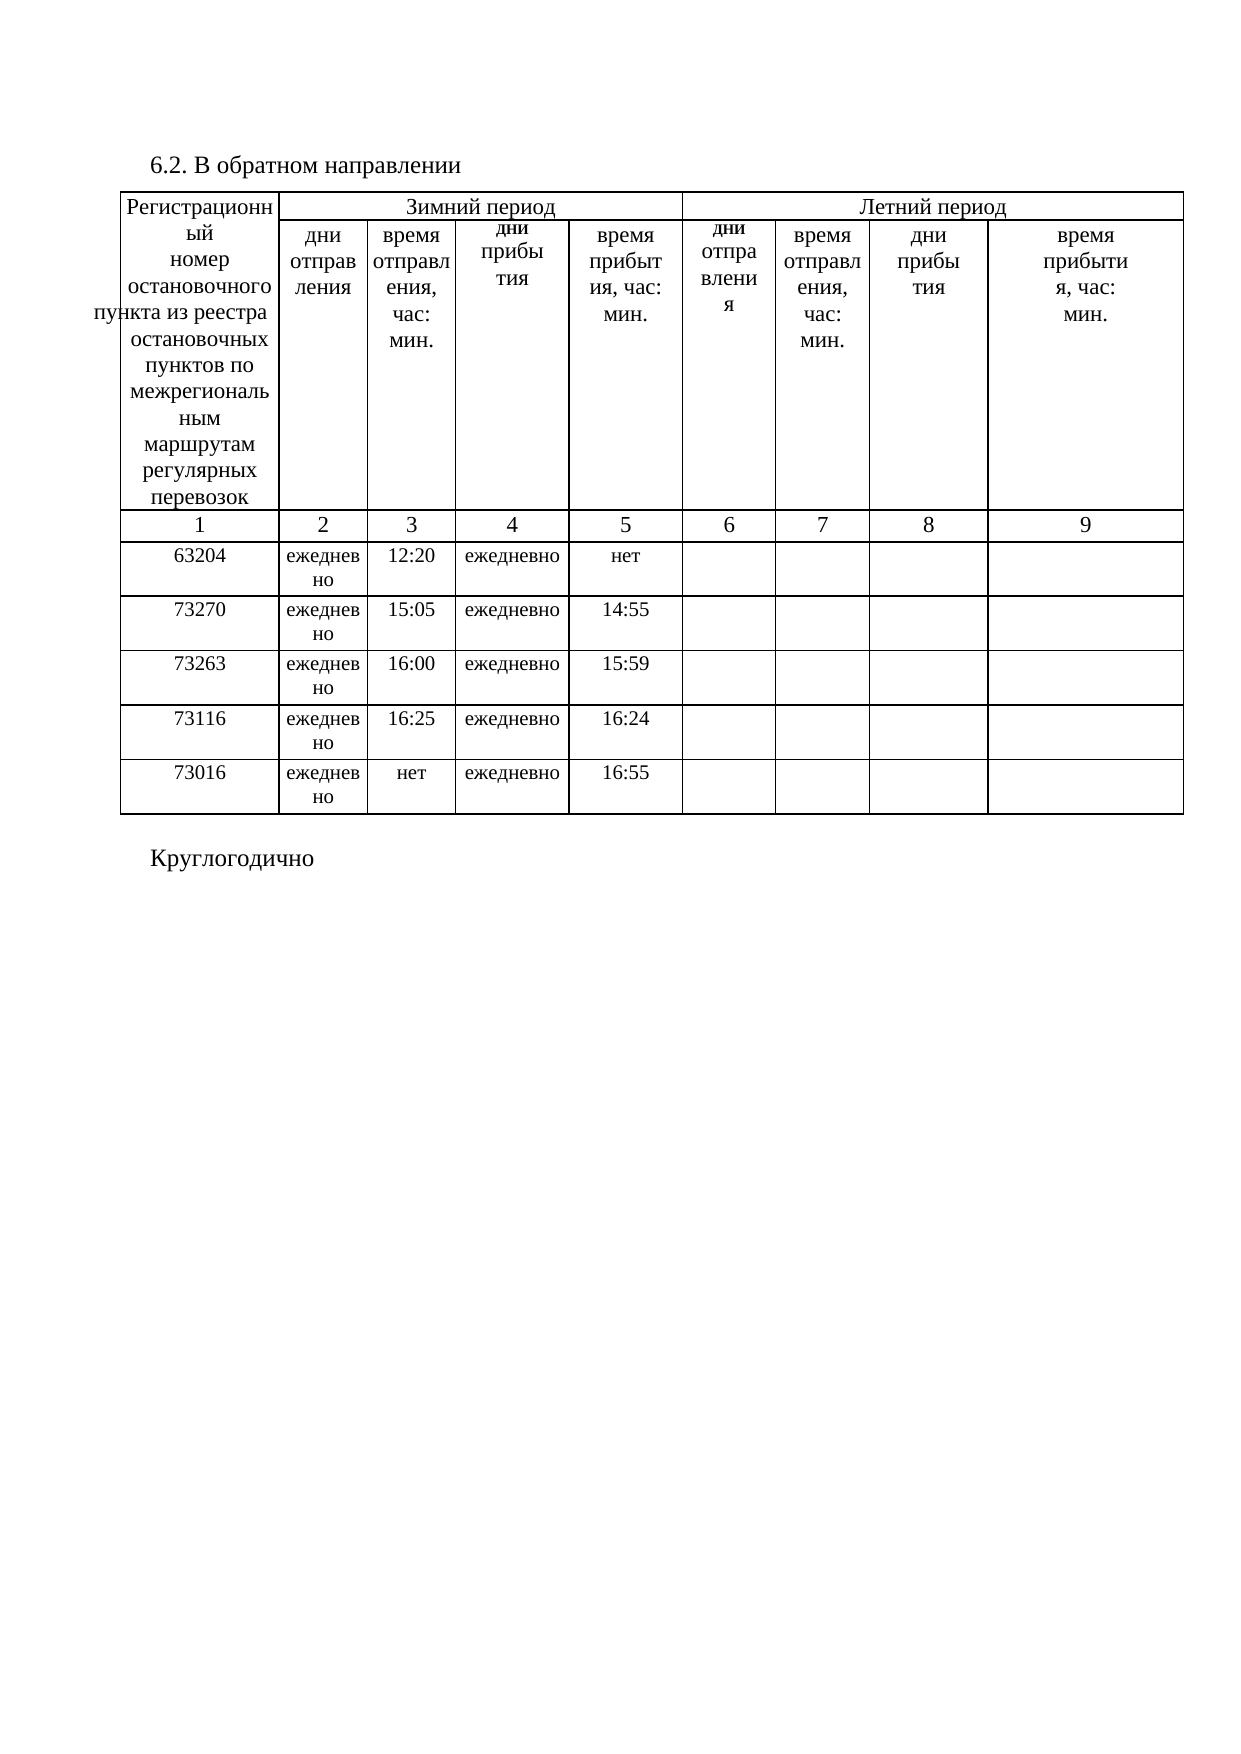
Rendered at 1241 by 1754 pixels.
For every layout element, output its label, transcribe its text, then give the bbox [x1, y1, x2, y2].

table_cell ежедневно [456, 543, 568, 595]
table_cell 14:55 [570, 597, 682, 650]
table_cell [776, 543, 869, 595]
table_cell нет [368, 760, 455, 813]
table_cell [870, 651, 987, 704]
text Круглогодично [150, 843, 1090, 872]
table_cell ежедневно [280, 543, 367, 595]
table_cell [989, 651, 1183, 704]
table_cell 1 [121, 511, 278, 541]
table_cell ежедневно [280, 706, 367, 758]
table_header Летний период [683, 193, 1183, 219]
table_cell [870, 760, 987, 813]
table_cell [989, 543, 1183, 595]
text 6.2. В обратном направлении [150, 150, 1090, 179]
table_cell [776, 651, 869, 704]
table_cell ежедневно [456, 706, 568, 758]
table_header Регистрационный номер остановочного пункта из реестра остановочных пунктов по межрегиональным маршрутам регулярных перевозок [121, 193, 278, 509]
table_cell 3 [368, 511, 455, 541]
table_cell 2 [280, 511, 367, 541]
table_cell ежедневно [280, 760, 367, 813]
table_cell дни отправ ления [280, 221, 367, 509]
table_cell 15:59 [570, 651, 682, 704]
table_cell 73263 [121, 651, 278, 704]
table_cell [870, 543, 987, 595]
table_cell ДНИ отпра влени я [683, 221, 775, 509]
table_cell 4 [456, 511, 568, 541]
table_cell 16:24 [570, 706, 682, 758]
table_cell 15:05 [368, 597, 455, 650]
table_cell [776, 706, 869, 758]
table_cell 63204 [121, 543, 278, 595]
table_cell время отправл ения, час: мин. [368, 221, 455, 509]
table_cell [989, 597, 1183, 650]
table_cell ДНИ прибы тия [456, 221, 568, 509]
table_cell ежедневно [456, 597, 568, 650]
table_cell 9 [989, 511, 1183, 541]
table_cell 73116 [121, 706, 278, 758]
table_cell 6 [683, 511, 775, 541]
table_cell ежедневно [456, 760, 568, 813]
table_cell [683, 651, 775, 704]
table_cell 12:20 [368, 543, 455, 595]
table_cell [870, 706, 987, 758]
table_header Зимний период [280, 193, 682, 219]
table_cell ежедневно [280, 651, 367, 704]
table_cell время прибыт ия, час: мин. [570, 221, 682, 509]
table_cell 5 [570, 511, 682, 541]
table_cell 8 [870, 511, 987, 541]
table_cell нет [570, 543, 682, 595]
table_cell [989, 760, 1183, 813]
table_cell 16:00 [368, 651, 455, 704]
table_cell 73016 [121, 760, 278, 813]
table_cell дни прибы тия [870, 221, 987, 509]
table_cell [776, 597, 869, 650]
table_cell [776, 760, 869, 813]
table_cell ежедневно [280, 597, 367, 650]
table_cell 16:55 [570, 760, 682, 813]
table_cell 16:25 [368, 706, 455, 758]
table_cell ежедневно [456, 651, 568, 704]
table_cell 7 [776, 511, 869, 541]
table_cell [989, 706, 1183, 758]
table_cell [683, 760, 775, 813]
table_cell [870, 597, 987, 650]
table_cell [683, 543, 775, 595]
table_cell время отправл ения, час: мин. [776, 221, 869, 509]
table_cell 73270 [121, 597, 278, 650]
table_cell время прибыти я, час: мин. [989, 221, 1183, 509]
table_cell [683, 597, 775, 650]
table_cell [683, 706, 775, 758]
